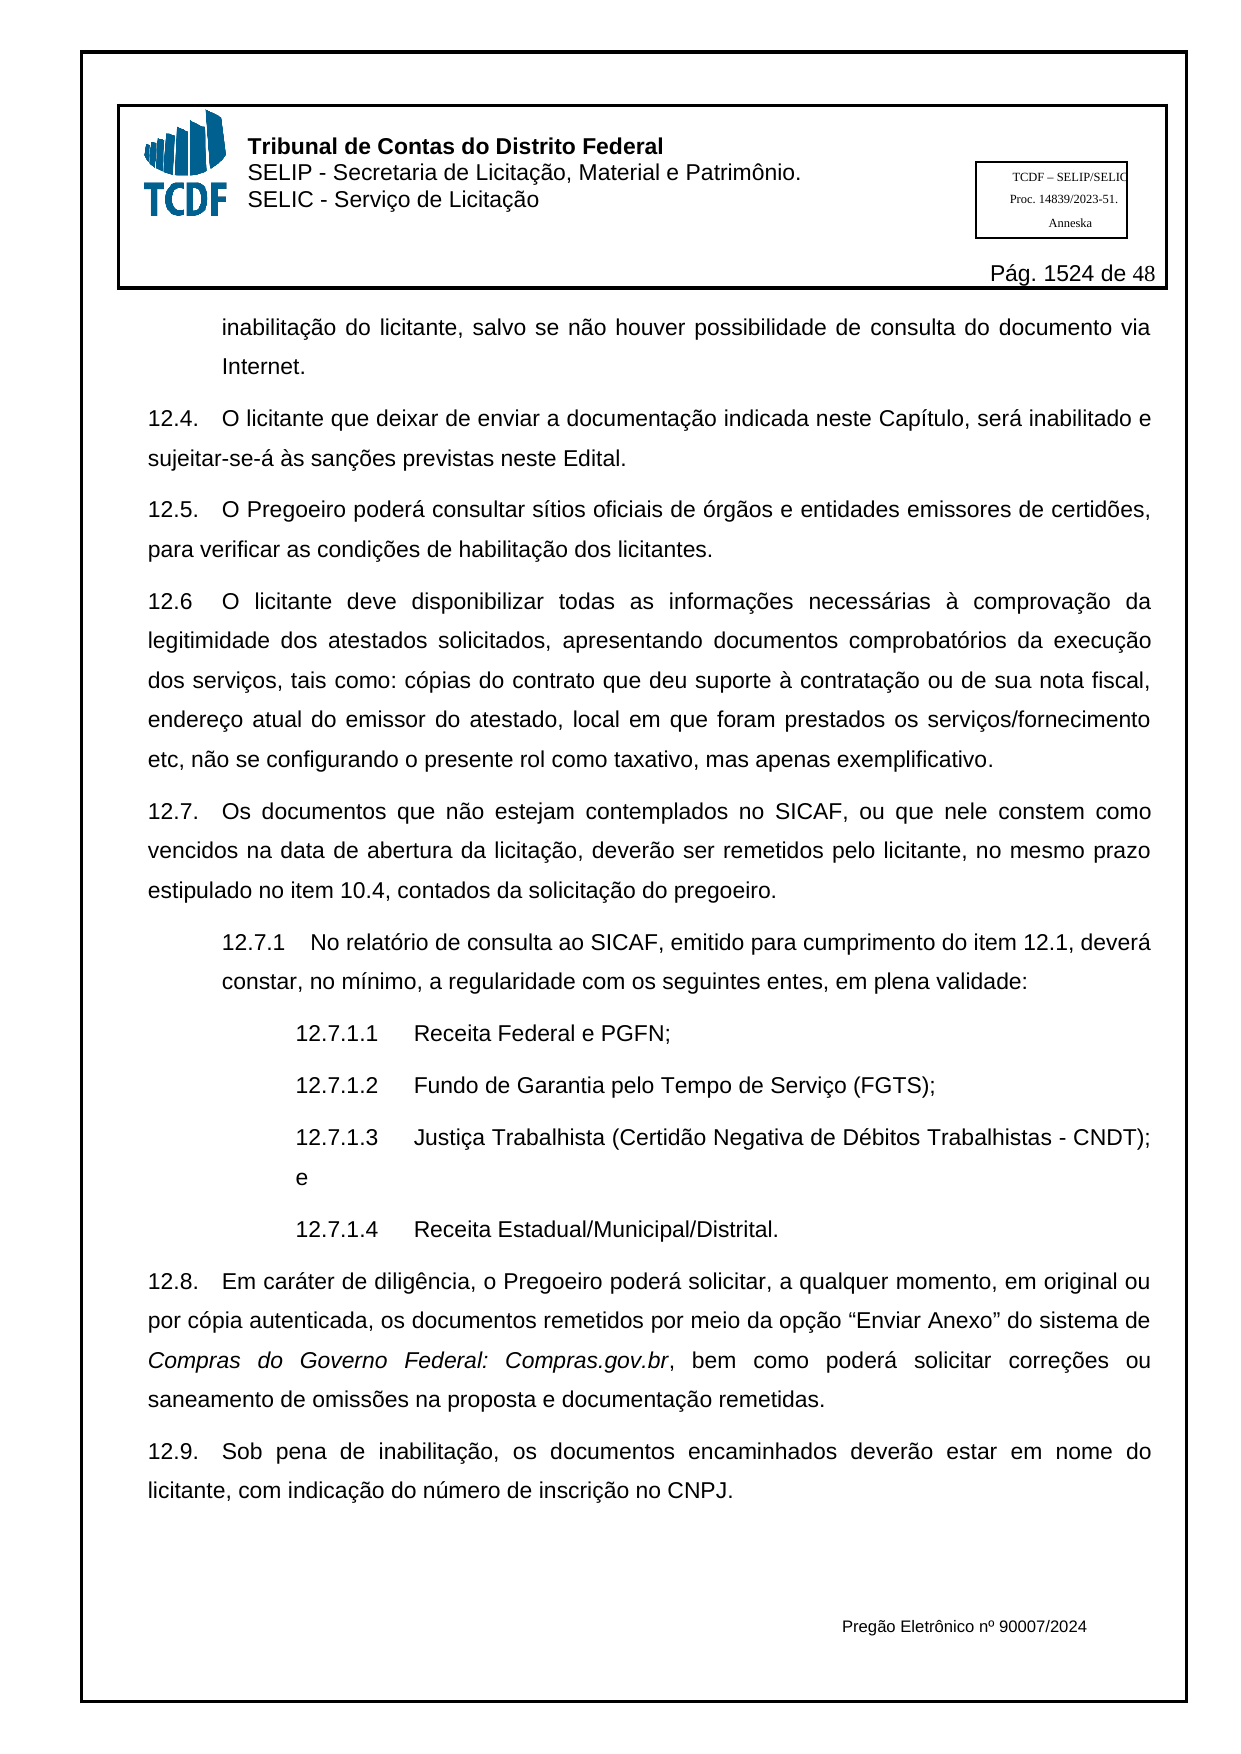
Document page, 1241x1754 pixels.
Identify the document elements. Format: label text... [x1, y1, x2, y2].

text 12.7. Os documentos que não estejam contemplados no SICAF, ou que nele constem como vencidos na data de abertura da licitação, deverão ser remetidos pelo licitante, no mesmo prazo estipulado no item 10.4, contados da solicitação do pregoeiro. [148, 798, 1152, 903]
text 12.5. O Pregoeiro poderá consultar sítios oficiais de órgãos e entidades emissores de certidões, para verificar as condições de habilitação dos licitantes. [148, 496, 1152, 562]
text 12.9. Sob pena de inabilitação, os documentos encaminhados deverão estar em nome do licitante, com indicação do número de inscrição no CNPJ. [148, 1438, 1152, 1504]
text 12.6 O licitante deve disponibilizar todas as informações necessárias à comprovação da legitimidade dos atestados solicitados, apresentando documentos comprobatórios da execução dos serviços, tais como: cópias do contrato que deu suporte à contratação ou de sua nota fiscal, endereço atual do emissor do atestado, local em que foram prestados os serviços/fornecimento etc, não se configurando o presente rol como taxativo, mas apenas exemplificativo. [148, 588, 1152, 772]
text 12.7.1.4 Receita Estadual/Municipal/Distrital. [295, 1216, 1152, 1242]
picture [129, 107, 241, 218]
text 12.7.1.3 Justiça Trabalhista (Certidão Negativa de Débitos Trabalhistas - CNDT); e [295, 1124, 1152, 1190]
text 12.7.1.1 Receita Federal e PGFN; [295, 1020, 1152, 1047]
text 12.7.1.2 Fundo de Garantia pelo Tempo de Serviço (FGTS); [295, 1072, 1152, 1098]
text 12.7.1 No relatório de consulta ao SICAF, emitido para cumprimento do item 12.1, deverá constar, no mínimo, a regularidade com os seguintes entes, em plena validade: [222, 929, 1152, 994]
text 12.8. Em caráter de diligência, o Pregoeiro poderá solicitar, a qualquer momento, em original ou por cópia autenticada, os documentos remetidos por meio da opção “Enviar Anexo” do sistema de Compras do Governo Federal: Compras.gov.br, bem como poderá solicitar correções ou saneamento de omissões na proposta e documentação remetidas. [148, 1268, 1152, 1412]
text 12.4. O licitante que deixar de enviar a documentação indicada neste Capítulo, será inabilitado e sujeitar-se-á às sanções previstas neste Edital. [148, 405, 1152, 471]
